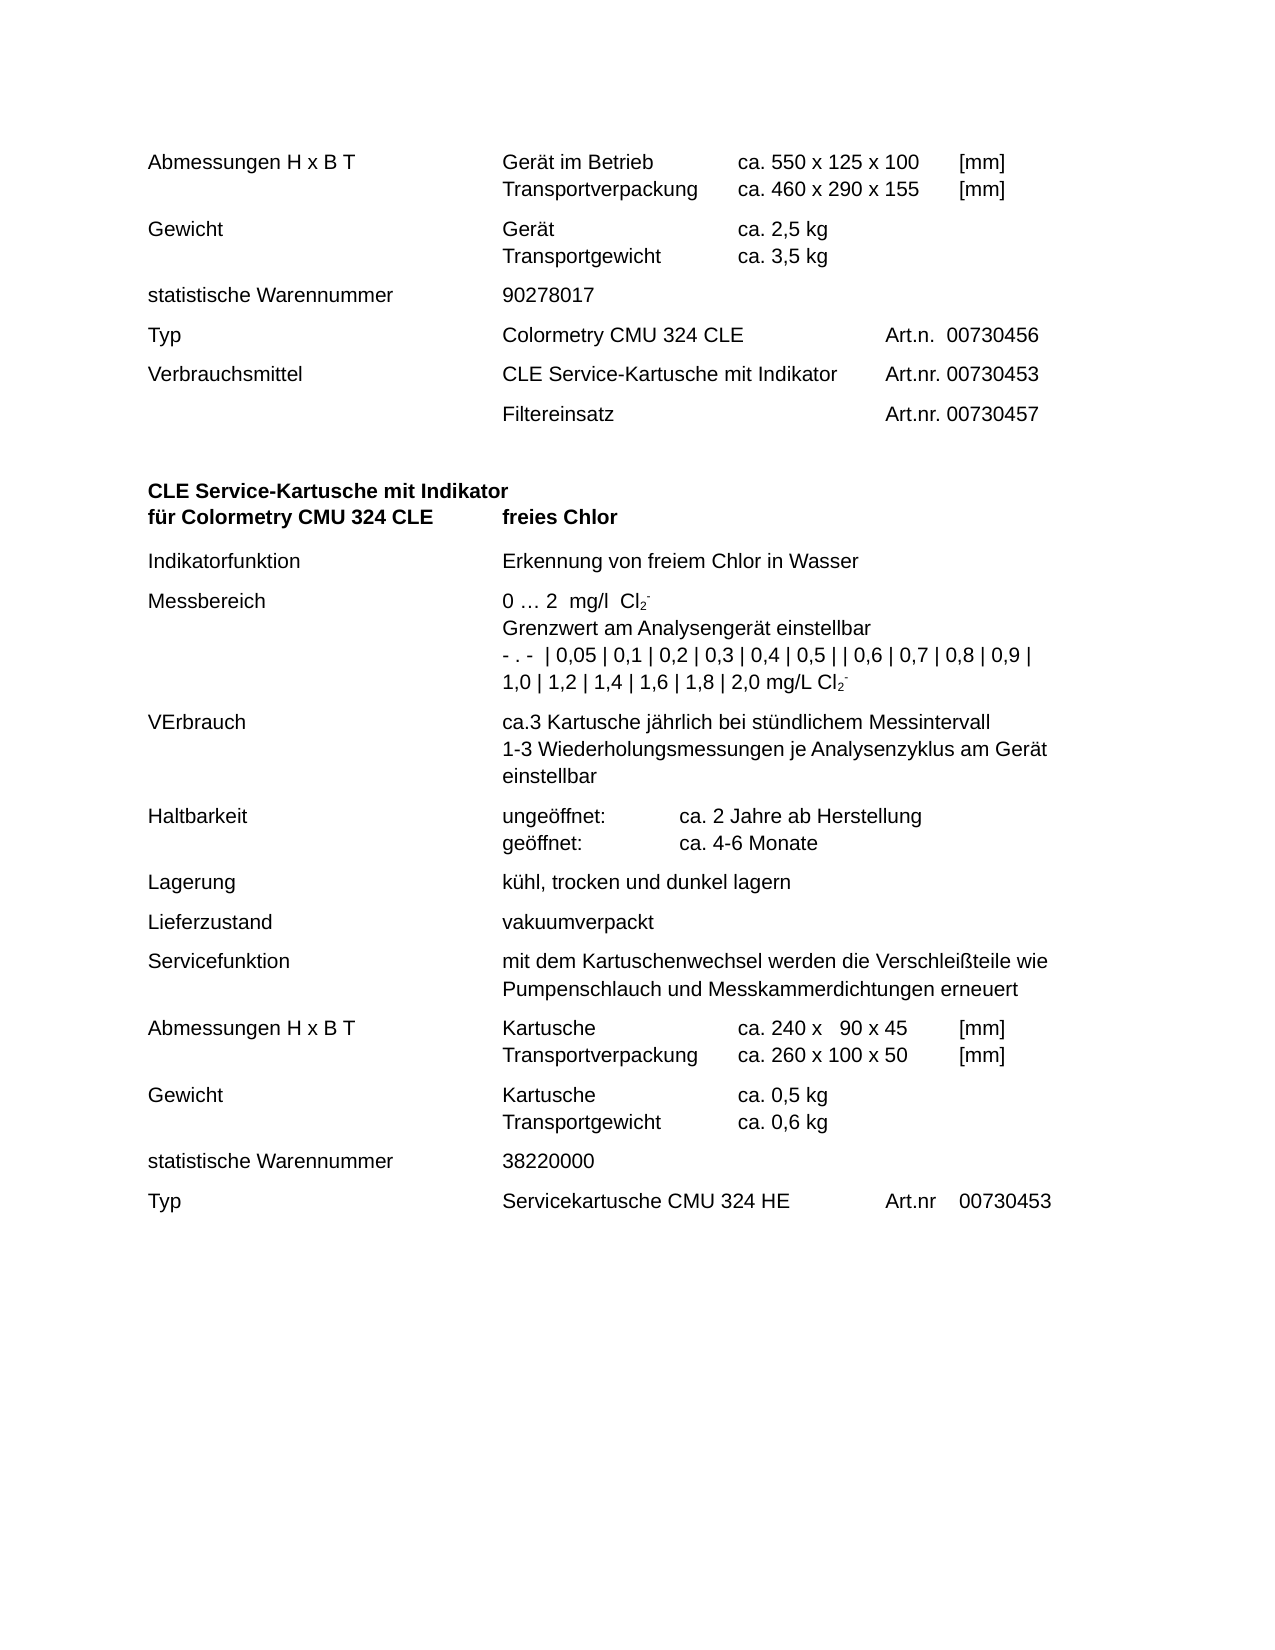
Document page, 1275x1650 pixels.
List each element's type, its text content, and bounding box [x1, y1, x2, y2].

text Lieferzustand vakuumverpackt [148, 908, 1127, 935]
text Typ Servicekartusche CMU 324 HE Art.nr 00730453 [148, 1187, 1127, 1214]
text Gewicht Gerät ca. 2,5 kg Transportgewicht ca. 3,5 kg [148, 214, 1127, 268]
text Indikatorfunktion Erkennung von freiem Chlor in Wasser [148, 547, 1127, 574]
text CLE Service-Kartusche mit Indikator für Colormetry CMU 324 CLE freies Chlor [148, 479, 1127, 529]
text statistische Warennummer 90278017 [148, 281, 1127, 308]
text Abmessungen H x B T Kartusche ca. 240 x 90 x 45 [mm] Transportverpackung ca. 260 x 100 x 50 [mm] [148, 1014, 1127, 1068]
text VErbrauch ca.3 Kartusche jährlich bei stündlichem Messintervall 1-3 Wiederholungsmessungen je Analysenzyklus am Gerät einstellbar [148, 708, 1127, 789]
text Typ Colormetry CMU 324 CLE Art.n. 00730456 [148, 321, 1127, 348]
text statistische Warennummer 38220000 [148, 1147, 1127, 1174]
text Lagerung kühl, trocken und dunkel lagern [148, 868, 1127, 895]
text Gewicht Kartusche ca. 0,5 kg Transportgewicht ca. 0,6 kg [148, 1081, 1127, 1135]
text Haltbarkeit ungeöffnet: ca. 2 Jahre ab Herstellung geöffnet: ca. 4-6 Monate [148, 801, 1127, 856]
text Messbereich 0 … 2 mg/l Cl2- Grenzwert am Analysengerät einstellbar - . - | 0,05 | 0,1 | 0,2 | 0,3 | 0,4 | 0,5 | | 0,6 | 0,7 | 0,8 | 0,9 | 1,0 | 1,2 | 1,4 | 1,6 | 1,8 | 2,0 mg/L Cl2- [148, 587, 1127, 695]
text Abmessungen H x B T Gerät im Betrieb ca. 550 x 125 x 100 [mm] Transportverpackung ca. 460 x 290 x 155 [mm] [148, 148, 1127, 202]
text Servicefunktion mit dem Kartuschenwechsel werden die Verschleißteile wie Pumpenschlauch und Messkammerdichtungen erneuert [148, 947, 1127, 1001]
text Verbrauchsmittel CLE Service-Kartusche mit Indikator Art.nr. 00730453 [148, 360, 1127, 387]
text Filtereinsatz Art.nr. 00730457 [148, 400, 1127, 427]
